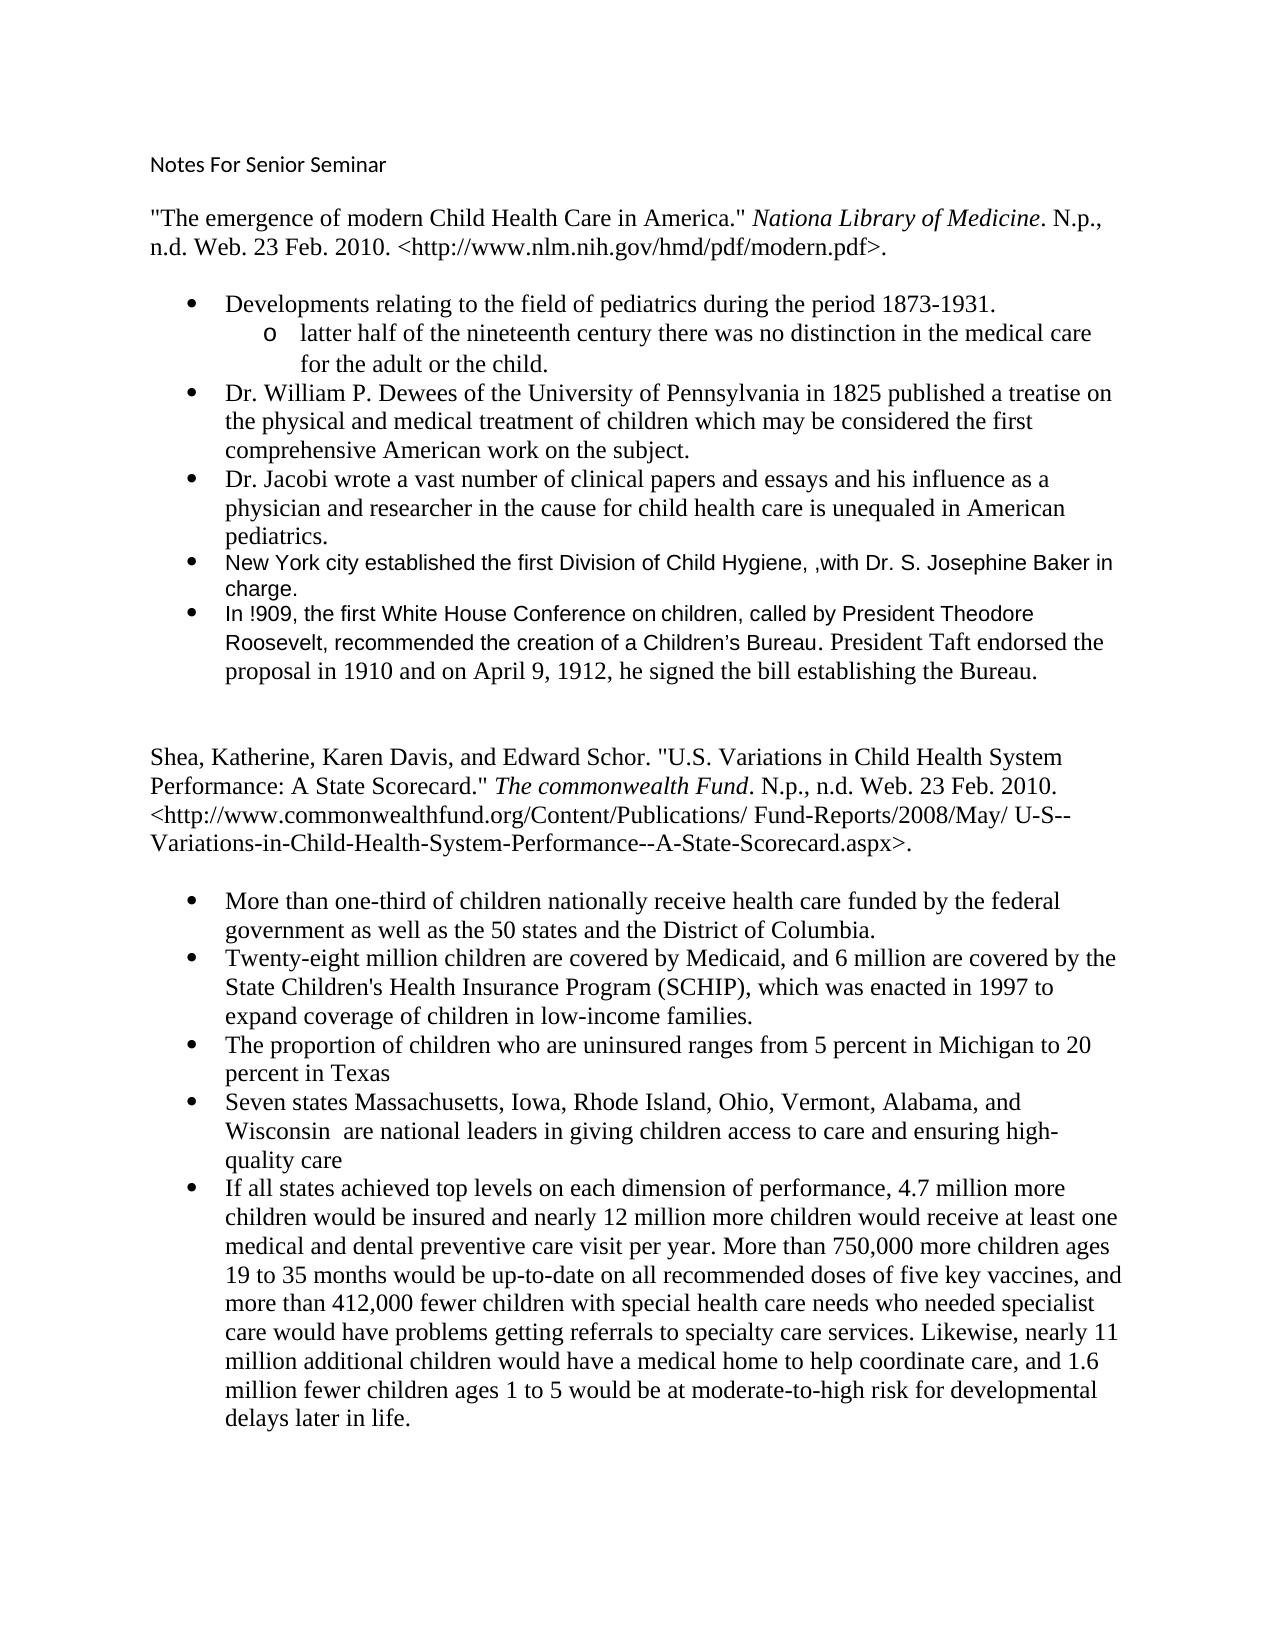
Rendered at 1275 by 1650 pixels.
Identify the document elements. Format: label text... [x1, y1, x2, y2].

list New York city established the first Division of Child Hygiene, ,with Dr. S. Josephine Baker in charge. [187, 550, 1125, 601]
list The proportion of children who are uninsured ranges from 5 percent in Michigan to 20 percent in Texas [187, 1030, 1125, 1087]
list Twenty-eight million children are covered by Medicaid, and 6 million are covered by the State Children's Health Insurance Program (SCHIP), which was enacted in 1997 to expand coverage of children in low-income families. [187, 943, 1125, 1030]
list Developments relating to the field of pediatrics during the period 1873-1931. [187, 289, 1125, 318]
text "The emergence of modern Child Health Care in America." Nationa Library of Medicine. N.p., n.d. Web. 23 Feb. 2010. <http://www.nlm.nih.gov/hmd/pdf/modern.pdf>. [150, 203, 1125, 261]
list If all states achieved top levels on each dimension of performance, 4.7 million more children would be insured and nearly 12 million more children would receive at least one medical and dental preventive care visit per year. More than 750,000 more children ages 19 to 35 months would be up-to-date on all recommended doses of five key vaccines, and more than 412,000 fewer children with special health care needs who needed specialist care would have problems getting referrals to specialty care services. Likewise, nearly 11 million additional children would have a medical home to help coordinate care, and 1.6 million fewer children ages 1 to 5 would be at moderate-to-high risk for developmental delays later in life. [187, 1173, 1125, 1432]
list More than one-third of children nationally receive health care funded by the federal government as well as the 50 states and the District of Columbia. [187, 886, 1125, 943]
text Shea, Katherine, Karen Davis, and Edward Schor. "U.S. Variations in Child Health System Performance: A State Scorecard." The commonwealth Fund. N.p., n.d. Web. 23 Feb. 2010. <http://www.commonwealthfund.org/Content/Publications/ Fund-Reports/2008/May/ U-S--Variations-in-Child-Health-System-Performance--A-State-Scorecard.aspx>. [150, 742, 1125, 857]
list latter half of the nineteenth century there was no distinction in the medical care for the adult or the child. [262, 318, 1125, 378]
text Notes For Senior Seminar [150, 150, 1125, 178]
list Dr. William P. Dewees of the University of Pennsylvania in 1825 published a treatise on the physical and medical treatment of children which may be considered the first comprehensive American work on the subject. [187, 378, 1125, 464]
list Seven states Massachusetts, Iowa, Rhode Island, Ohio, Vermont, Alabama, and Wisconsin are national leaders in giving children access to care and ensuring high-quality care [187, 1087, 1125, 1173]
list Dr. Jacobi wrote a vast number of clinical papers and essays and his influence as a physician and researcher in the cause for child health care is unequaled in American pediatrics. [187, 464, 1125, 550]
list In !909, the first White House Conference on children, called by President Theodore Roosevelt, recommended the creation of a Children’s Bureau. President Taft endorsed the proposal in 1910 and on April 9, 1912, he signed the bill establishing the Bureau. [187, 601, 1125, 685]
